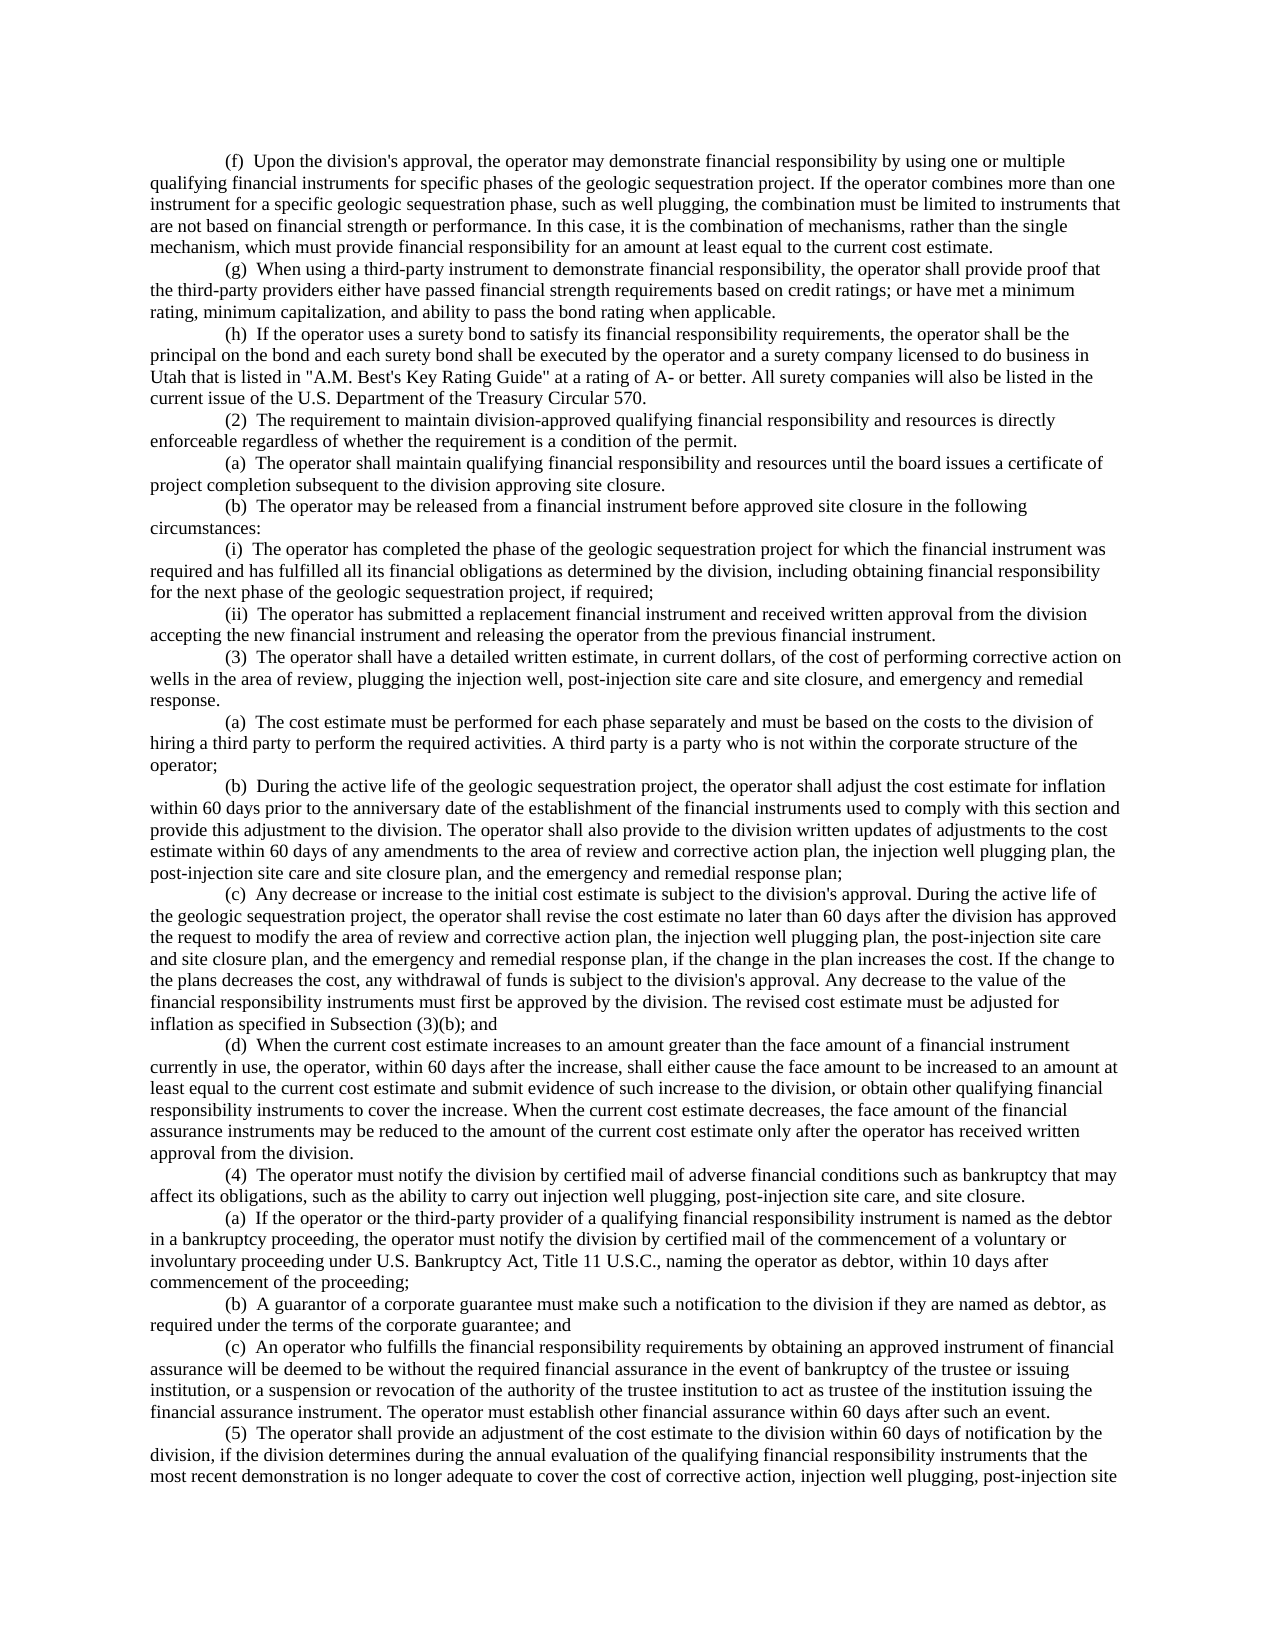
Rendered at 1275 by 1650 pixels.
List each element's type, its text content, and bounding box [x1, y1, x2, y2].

text (b) The operator may be released from a financial instrument before approved site closure in the following circumstances: [150, 495, 1125, 538]
text (a) If the operator or the third-party provider of a qualifying financial responsibility instrument is named as the debtor in a bankruptcy proceeding, the operator must notify the division by certified mail of the commencement of a voluntary or involuntary proceeding under U.S. Bankruptcy Act, Title 11 U.S.C., naming the operator as debtor, within 10 days after commencement of the proceeding; [150, 1207, 1125, 1293]
text (c) An operator who fulfills the financial responsibility requirements by obtaining an approved instrument of financial assurance will be deemed to be without the required financial assurance in the event of bankruptcy of the trustee or issuing institution, or a suspension or revocation of the authority of the trustee institution to act as trustee of the institution issuing the financial assurance instrument. The operator must establish other financial assurance within 60 days after such an event. [150, 1336, 1125, 1422]
text (a) The operator shall maintain qualifying financial responsibility and resources until the board issues a certificate of project completion subsequent to the division approving site closure. [150, 452, 1125, 495]
text (3) The operator shall have a detailed written estimate, in current dollars, of the cost of performing corrective action on wells in the area of review, plugging the injection well, post-injection site care and site closure, and emergency and remedial response. [150, 646, 1125, 711]
text (2) The requirement to maintain division-approved qualifying financial responsibility and resources is directly enforceable regardless of whether the requirement is a condition of the permit. [150, 409, 1125, 452]
text (d) When the current cost estimate increases to an amount greater than the face amount of a financial instrument currently in use, the operator, within 60 days after the increase, shall either cause the face amount to be increased to an amount at least equal to the current cost estimate and submit evidence of such increase to the division, or obtain other qualifying financial responsibility instruments to cover the increase. When the current cost estimate decreases, the face amount of the financial assurance instruments may be reduced to the amount of the current cost estimate only after the operator has received written approval from the division. [150, 1034, 1125, 1163]
text (a) The cost estimate must be performed for each phase separately and must be based on the costs to the division of hiring a third party to perform the required activities. A third party is a party who is not within the corporate structure of the operator; [150, 711, 1125, 775]
text (ii) The operator has submitted a replacement financial instrument and received written approval from the division accepting the new financial instrument and releasing the operator from the previous financial instrument. [150, 603, 1125, 646]
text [150, 1422, 1125, 1487]
text (g) When using a third-party instrument to demonstrate financial responsibility, the operator shall provide proof that the third-party providers either have passed financial strength requirements based on credit ratings; or have met a minimum rating, minimum capitalization, and ability to pass the bond rating when applicable. [150, 258, 1125, 322]
text (c) Any decrease or increase to the initial cost estimate is subject to the division's approval. During the active life of the geologic sequestration project, the operator shall revise the cost estimate no later than 60 days after the division has approved the request to modify the area of review and corrective action plan, the injection well plugging plan, the post-injection site care and site closure plan, and the emergency and remedial response plan, if the change in the plan increases the cost. If the change to the plans decreases the cost, any withdrawal of funds is subject to the division's approval. Any decrease to the value of the financial responsibility instruments must first be approved by the division. The revised cost estimate must be adjusted for inflation as specified in Subsection (3)(b); and [150, 883, 1125, 1034]
text (b) During the active life of the geologic sequestration project, the operator shall adjust the cost estimate for inflation within 60 days prior to the anniversary date of the establishment of the financial instruments used to comply with this section and provide this adjustment to the division. The operator shall also provide to the division written updates of adjustments to the cost estimate within 60 days of any amendments to the area of review and corrective action plan, the injection well plugging plan, the post-injection site care and site closure plan, and the emergency and remedial response plan; [150, 775, 1125, 883]
text (h) If the operator uses a surety bond to satisfy its financial responsibility requirements, the operator shall be the principal on the bond and each surety bond shall be executed by the operator and a surety company licensed to do business in Utah that is listed in "A.M. Best's Key Rating Guide" at a rating of A- or better. All surety companies will also be listed in the current issue of the U.S. Department of the Treasury Circular 570. [150, 322, 1125, 409]
text (f) Upon the division's approval, the operator may demonstrate financial responsibility by using one or multiple qualifying financial instruments for specific phases of the geologic sequestration project. If the operator combines more than one instrument for a specific geologic sequestration phase, such as well plugging, the combination must be limited to instruments that are not based on financial strength or performance. In this case, it is the combination of mechanisms, rather than the single mechanism, which must provide financial responsibility for an amount at least equal to the current cost estimate. [150, 150, 1125, 258]
text (4) The operator must notify the division by certified mail of adverse financial conditions such as bankruptcy that may affect its obligations, such as the ability to carry out injection well plugging, post-injection site care, and site closure. [150, 1163, 1125, 1207]
text (b) A guarantor of a corporate guarantee must make such a notification to the division if they are named as debtor, as required under the terms of the corporate guarantee; and [150, 1293, 1125, 1336]
text (i) The operator has completed the phase of the geologic sequestration project for which the financial instrument was required and has fulfilled all its financial obligations as determined by the division, including obtaining financial responsibility for the next phase of the geologic sequestration project, if required; [150, 538, 1125, 603]
